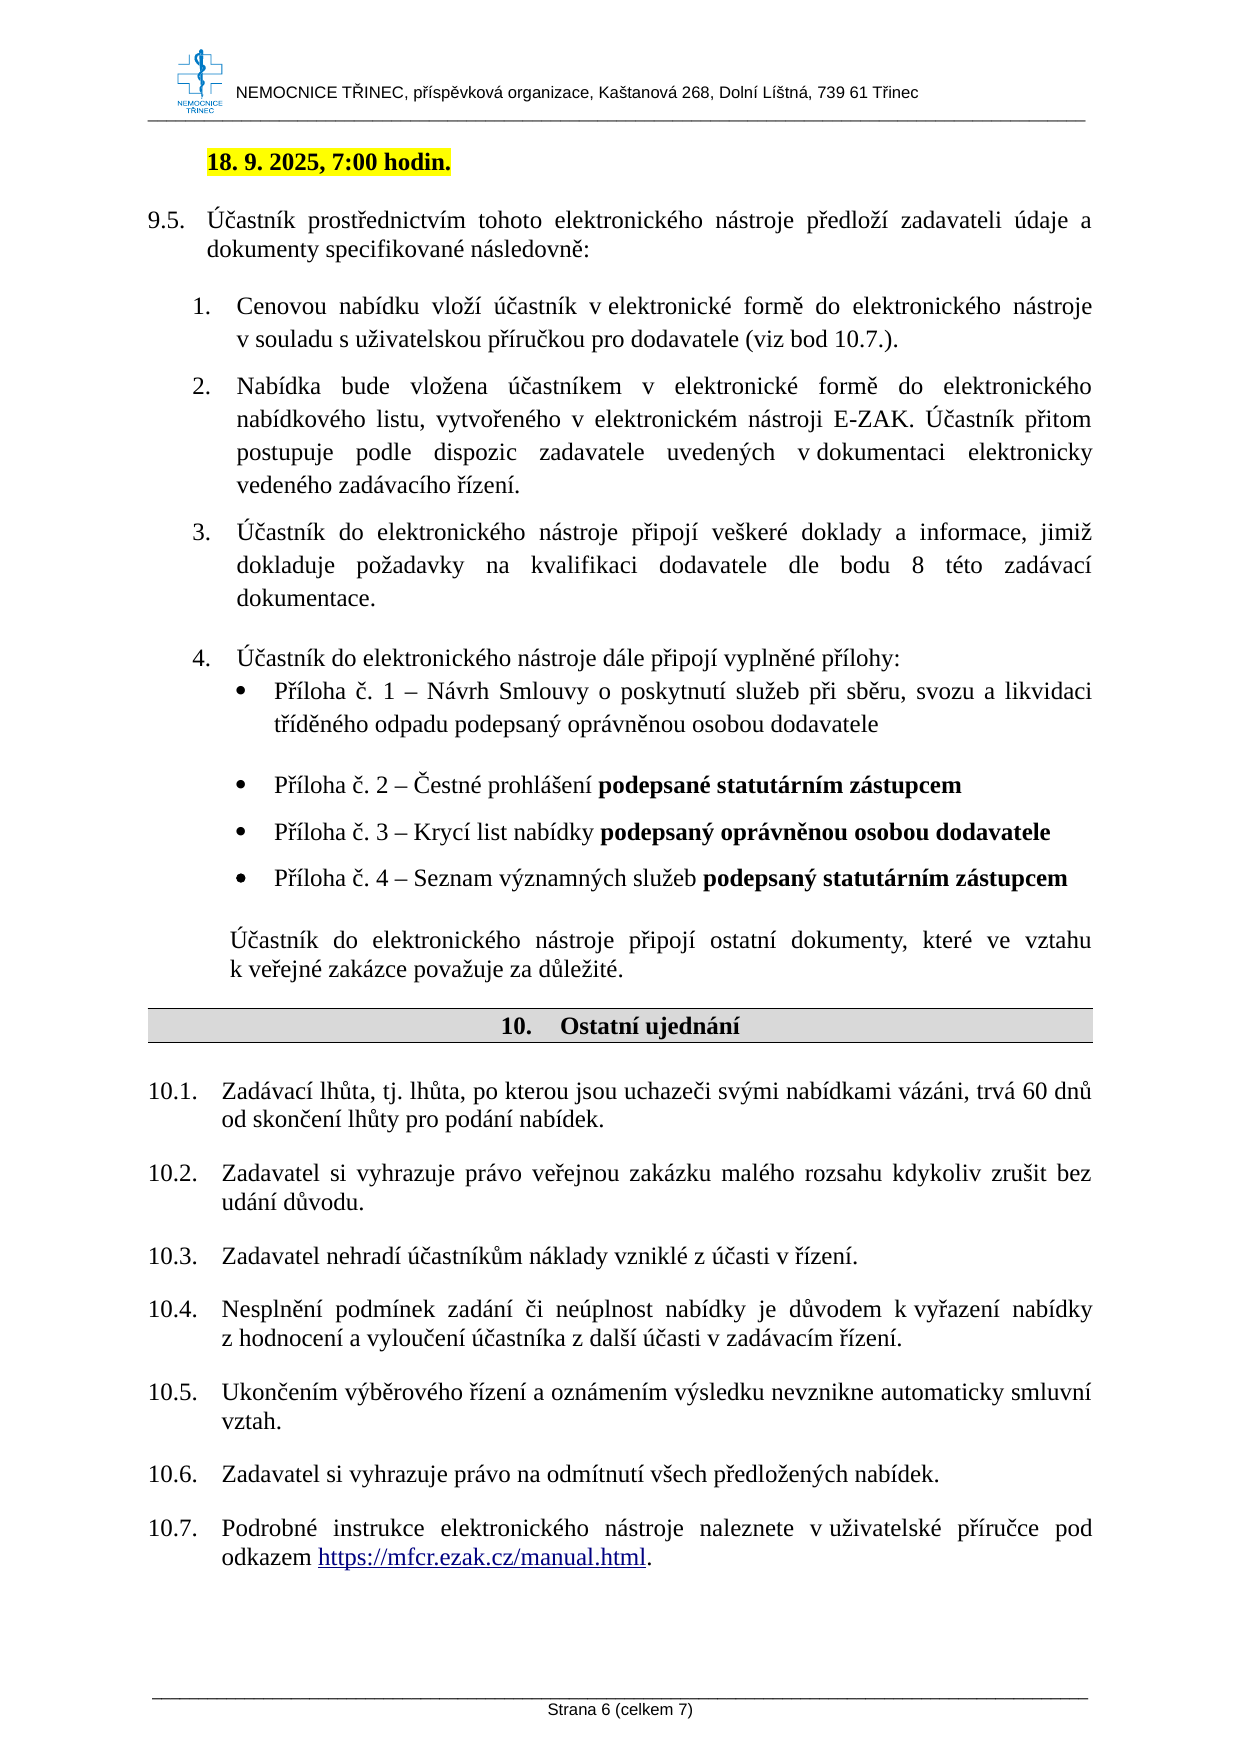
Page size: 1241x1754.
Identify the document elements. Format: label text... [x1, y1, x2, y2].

list Příloha č. 4 – Seznam významných služeb podepsaný statutárním zástupcem [236, 863, 1093, 892]
list Nabídka bude vložena účastníkem v elektronické formě do elektronického nabídkového listu, vytvořeného v elektronickém nástroji E-ZAK. Účastník přitom postupuje podle dispozic zadavatele uvedených v dokumentaci elektronicky vedeného zadávacího řízení. [192, 371, 1093, 499]
list Ukončením výběrového řízení a oznámením výsledku nevznikne automaticky smluvní vztah. [148, 1377, 1093, 1434]
list Zadavatel si vyhrazuje právo veřejnou zakázku malého rozsahu kdykoliv zrušit bez udání důvodu. [148, 1158, 1093, 1216]
text Účastník do elektronického nástroje připojí ostatní dokumenty, které ve vztahu k veřejné zakázce považuje za důležité. [229, 925, 1093, 983]
list Nesplnění podmínek zadání či neúplnost nabídky je důvodem k vyřazení nabídky z hodnocení a vyloučení účastníka z další účasti v zadávacím řízení. [148, 1294, 1093, 1352]
list Zadavatel nehradí účastníkům náklady vzniklé z účasti v řízení. [148, 1241, 1093, 1269]
list Podrobné instrukce elektronického nástroje naleznete v uživatelské příručce pod odkazem https://mfcr.ezak.cz/manual.html. [148, 1513, 1093, 1571]
list Příloha č. 2 – Čestné prohlášení podepsané statutárním zástupcem [236, 770, 1093, 799]
text 9.5. Účastník prostřednictvím tohoto elektronického nástroje předloží zadavateli údaje a dokumenty specifikované následovně: [148, 205, 1093, 262]
list Účastník do elektronického nástroje připojí veškeré doklady a informace, jimiž dokladuje požadavky na kvalifikaci dodavatele dle bodu 8 této zadávací dokumentace. [192, 517, 1093, 612]
list Příloha č. 1 – Návrh Smlouvy o poskytnutí služeb při sběru, svozu a likvidaci tříděného odpadu podepsaný oprávněnou osobou dodavatele [236, 676, 1093, 738]
list Zadavatel si vyhrazuje právo na odmítnutí všech předložených nabídek. [148, 1459, 1093, 1488]
list Zadávací lhůta, tj. lhůta, po kterou jsou uchazeči svými nabídkami vázáni, trvá 60 dnů od skončení lhůty pro podání nabídek. [148, 1076, 1093, 1133]
list Ostatní ujednání [148, 1009, 1093, 1042]
list Cenovou nabídku vloží účastník v elektronické formě do elektronického nástroje v souladu s uživatelskou příručkou pro dodavatele (viz bod 10.7.). [192, 291, 1093, 353]
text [148, 147, 1093, 176]
list Účastník do elektronického nástroje dále připojí vyplněné přílohy: [192, 643, 1093, 672]
list Příloha č. 3 – Krycí list nabídky podepsaný oprávněnou osobou dodavatele [236, 817, 1093, 846]
